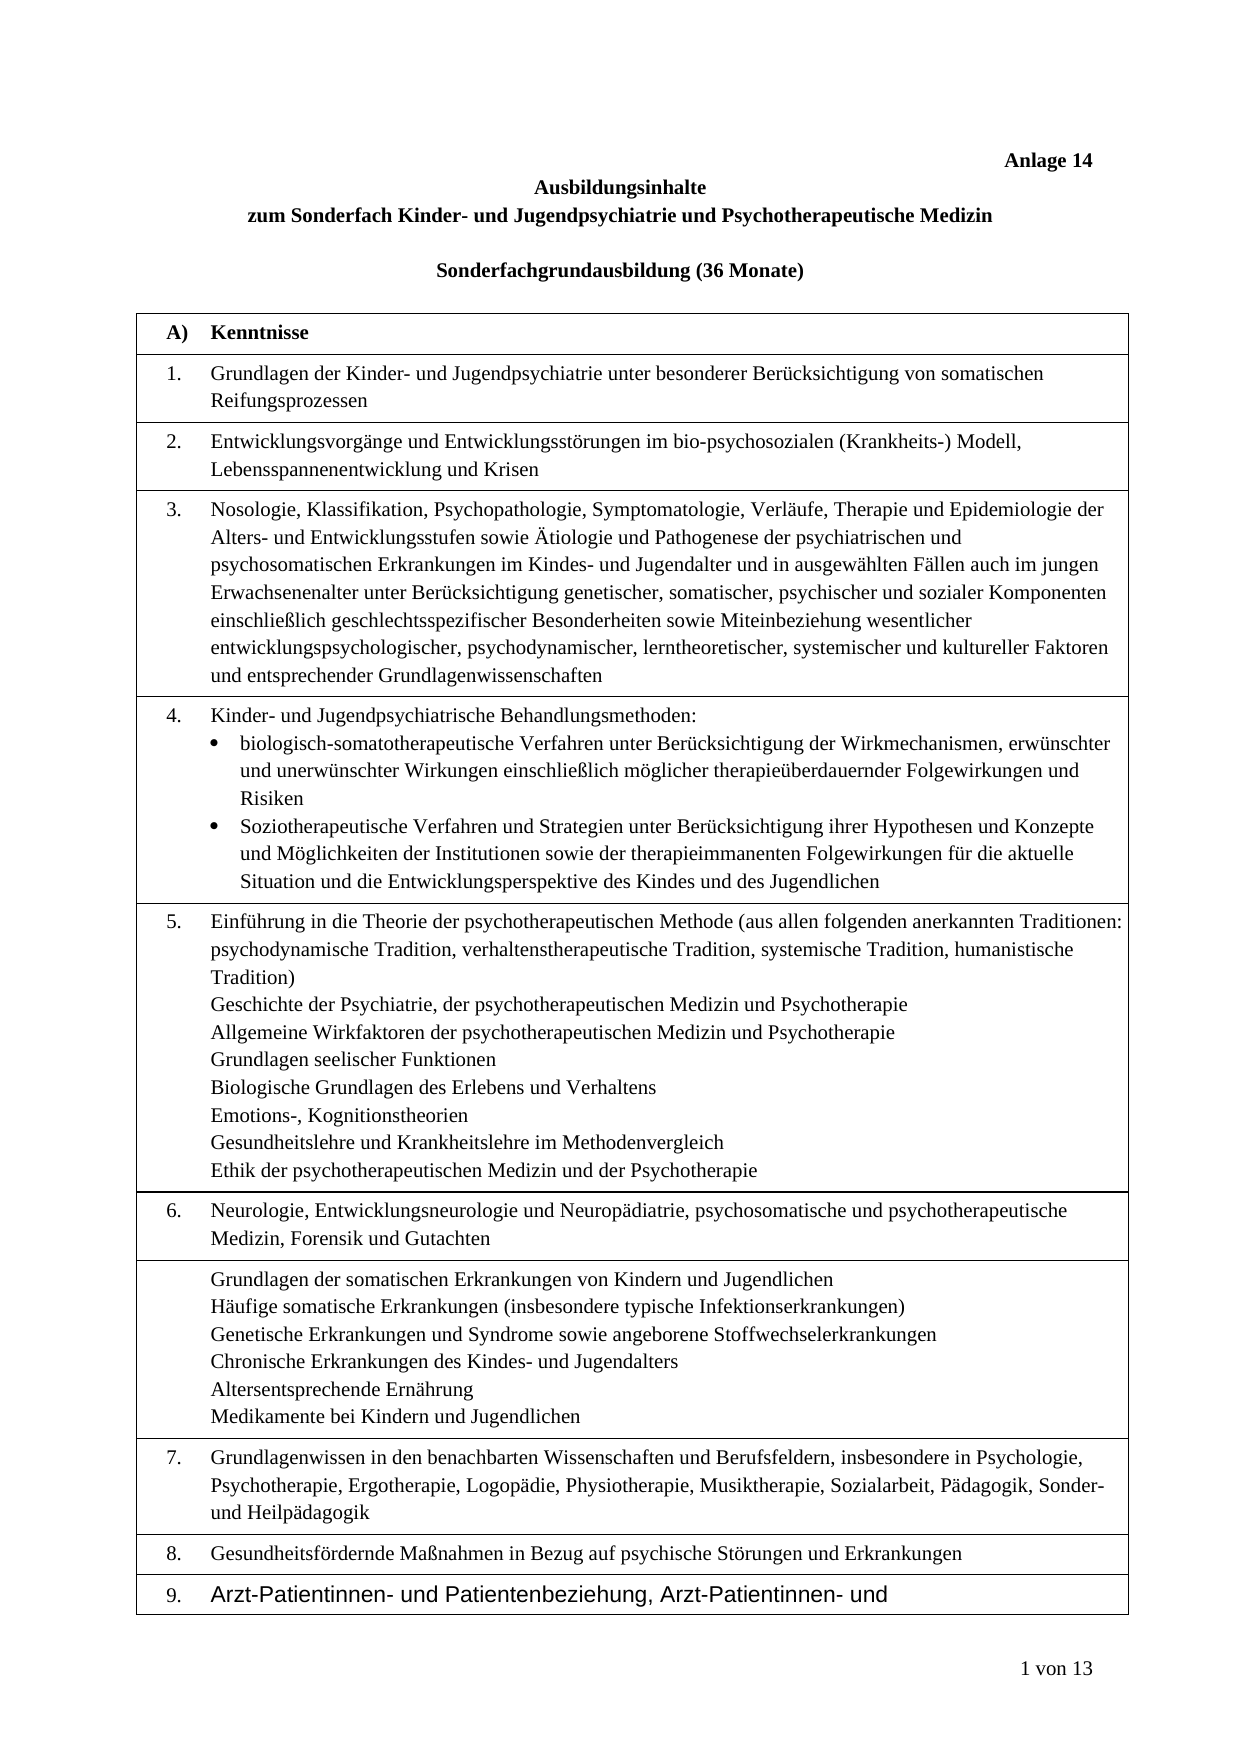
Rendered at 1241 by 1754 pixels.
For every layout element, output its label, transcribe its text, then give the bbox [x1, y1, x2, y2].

text Sonderfachgrundausbildung (36 Monate) [148, 258, 1092, 282]
table_cell Einführung in die Theorie der psychotherapeutischen Methode (aus allen folgenden anerkannten Traditionen: psychodynamische Tradition, verhaltenstherapeutische Tradition, systemische Tradition, humanistische Tradition) Geschichte der Psychiatrie, der psychotherapeutischen Medizin und Psychotherapie Allgemeine Wirkfaktoren der psychotherapeutischen Medizin und Psychotherapie Grundlagen seelischer Funktionen Biologische Grundlagen des Erlebens und Verhaltens Emotions-, Kognitionstheorien Gesundheitslehre und Krankheitslehre im Methodenvergleich Ethik der psychotherapeutischen Medizin und der Psychotherapie [137, 904, 1128, 1191]
table_header A) Kenntnisse [137, 314, 1128, 354]
text Anlage 14 [148, 148, 1092, 172]
table_cell Gesundheitsfördernde Maßnahmen in Bezug auf psychische Störungen und Erkrankungen [137, 1535, 1128, 1574]
table_cell Kinder- und Jugendpsychiatrische Behandlungsmethoden: biologisch-somatotherapeutische Verfahren unter Berücksichtigung der Wirkmechanismen, erwünschter und unerwünschter Wirkungen einschließlich möglicher therapieüberdauernder Folgewirkungen und Risiken Soziotherapeutische Verfahren und Strategien unter Berücksichtigung ihrer Hypothesen und Konzepte und Möglichkeiten der Institutionen sowie der therapieimmanenten Folgewirkungen für die aktuelle Situation und die Entwicklungsperspektive des Kindes und des Jugendlichen [137, 697, 1128, 902]
text zum Sonderfach Kinder- und Jugendpsychiatrie und Psychotherapeutische Medizin [148, 203, 1092, 227]
table_cell Entwicklungsvorgänge und Entwicklungsstörungen im bio-psychosozialen (Krankheits-) Modell, Lebensspannenentwicklung und Krisen [137, 423, 1128, 490]
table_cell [137, 1575, 1128, 1613]
text Ausbildungsinhalte [148, 175, 1092, 199]
table_cell Grundlagen der somatischen Erkrankungen von Kindern und Jugendlichen Häufige somatische Erkrankungen (insbesondere typische Infektionserkrankungen) Genetische Erkrankungen und Syndrome sowie angeborene Stoffwechselerkrankungen Chronische Erkrankungen des Kindes- und Jugendalters Altersentsprechende Ernährung Medikamente bei Kindern und Jugendlichen [137, 1261, 1128, 1438]
table_cell Nosologie, Klassifikation, Psychopathologie, Symptomatologie, Verläufe, Therapie und Epidemiologie der Alters- und Entwicklungsstufen sowie Ätiologie und Pathogenese der psychiatrischen und psychosomatischen Erkrankungen im Kindes- und Jugendalter und in ausgewählten Fällen auch im jungen Erwachsenenalter unter Berücksichtigung genetischer, somatischer, psychischer und sozialer Komponenten einschließlich geschlechtsspezifischer Besonderheiten sowie Miteinbeziehung wesentlicher entwicklungspsychologischer, psychodynamischer, lerntheoretischer, systemischer und kultureller Faktoren und entsprechender Grundlagenwissenschaften [137, 491, 1128, 696]
table_cell Grundlagen der Kinder- und Jugendpsychiatrie unter besonderer Berücksichtigung von somatischen Reifungsprozessen [137, 355, 1128, 422]
table_cell Neurologie, Entwicklungsneurologie und Neuropädiatrie, psychosomatische und psychotherapeutische Medizin, Forensik und Gutachten [137, 1193, 1128, 1259]
table_cell Grundlagenwissen in den benachbarten Wissenschaften und Berufsfeldern, insbesondere in Psychologie, Psychotherapie, Ergotherapie, Logopädie, Physiotherapie, Musiktherapie, Sozialarbeit, Pädagogik, Sonder- und Heilpädagogik [137, 1439, 1128, 1534]
